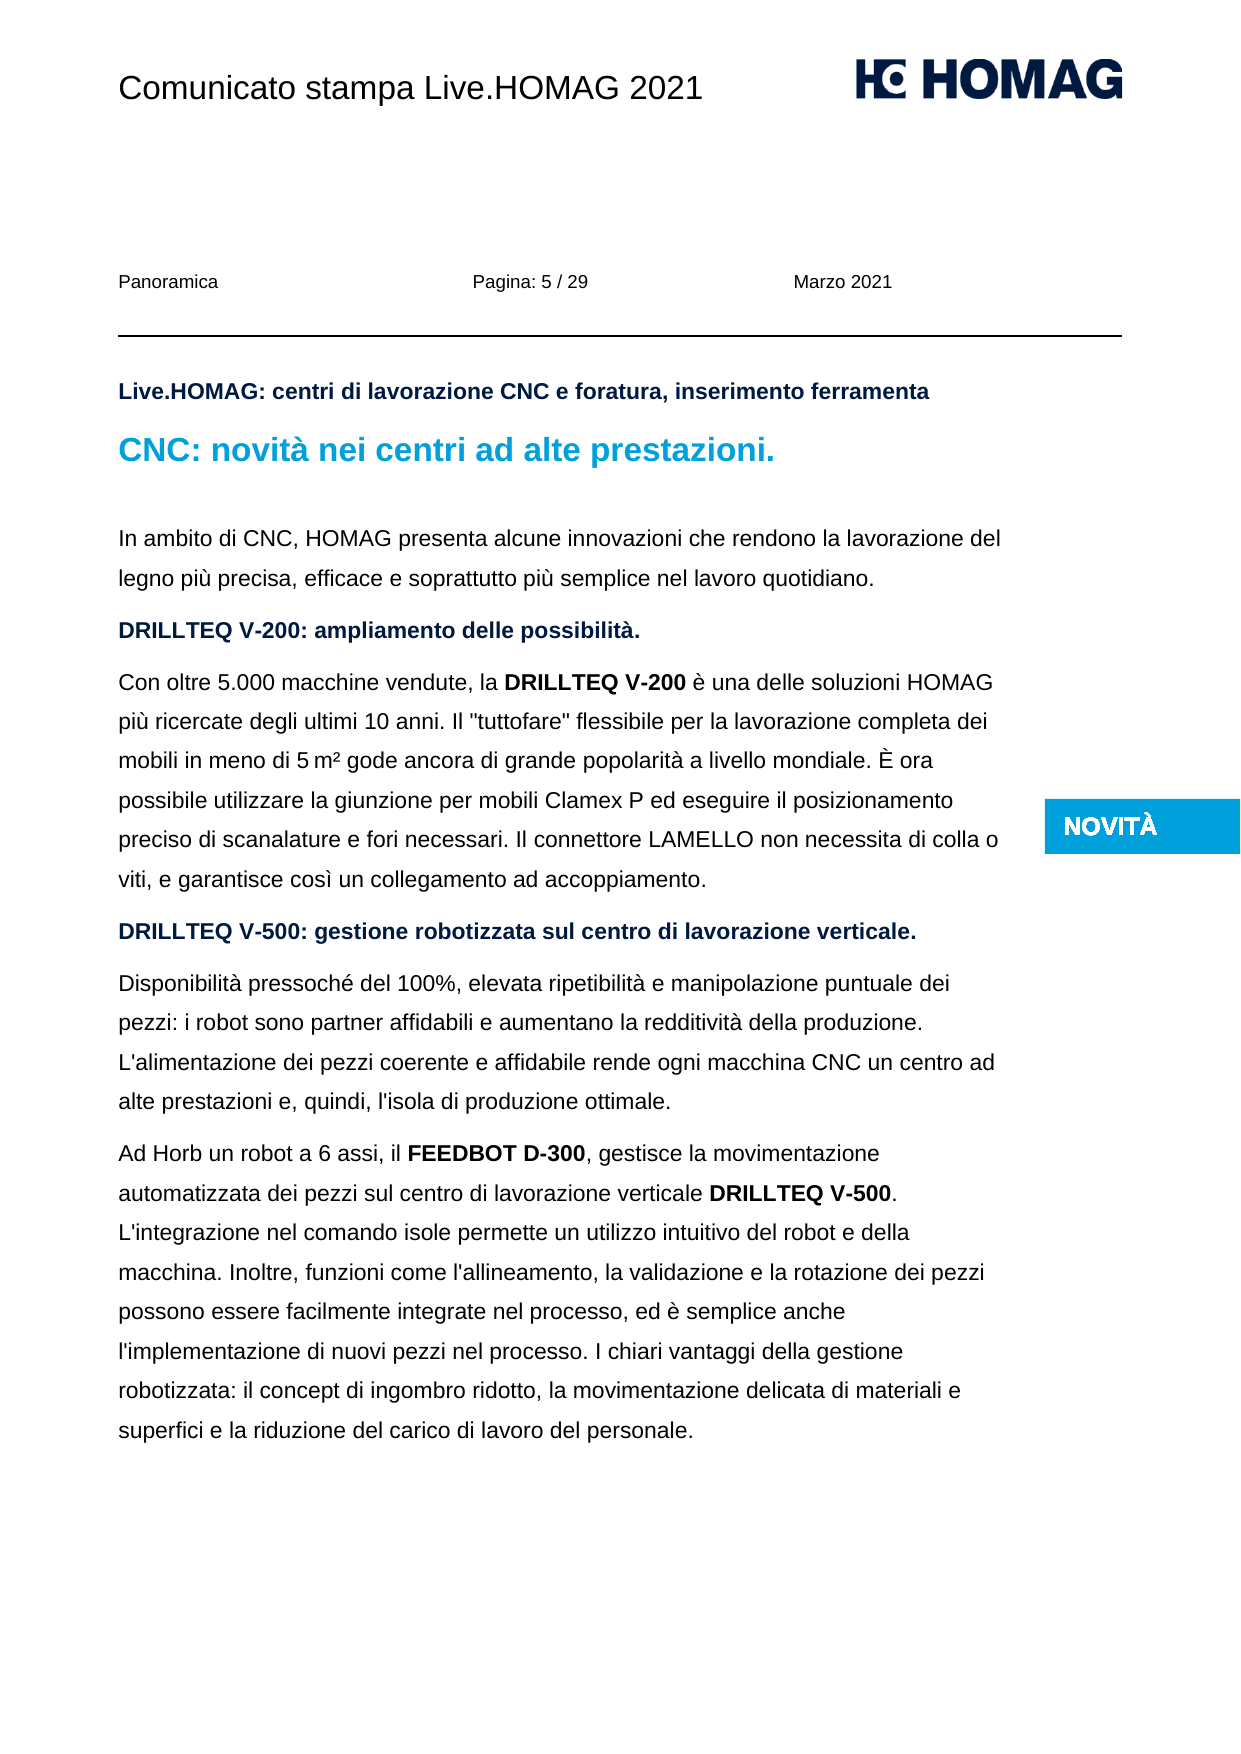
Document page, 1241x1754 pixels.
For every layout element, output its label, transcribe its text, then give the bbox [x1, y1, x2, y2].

picture [856, 59, 1123, 99]
subtitle CNC: novità nei centri ad alte prestazioni. [118, 430, 1004, 468]
text Ad Horb un robot a 6 assi, il FEEDBOT D-300, gestisce la movimentazione automatizzata dei pezzi sul centro di lavorazione verticale DRILLTEQ V-500. L'integrazione nel comando isole permette un utilizzo intuitivo del robot e della macchina. Inoltre, funzioni come l'allineamento, la validazione e la rotazione dei pezzi possono essere facilmente integrate nel processo, ed è semplice anche l'implementazione di nuovi pezzi nel processo. I chiari vantaggi della gestione robotizzata: il concept di ingombro ridotto, la movimentazione delicata di materiali e superfici e la riduzione del carico di lavoro del personale. [118, 1140, 1004, 1443]
text In ambito di CNC, HOMAG presenta alcune innovazioni che rendono la lavorazione del legno più precisa, efficace e soprattutto più semplice nel lavoro quotidiano. [118, 525, 1004, 591]
subtitle Live.HOMAG: centri di lavorazione CNC e foratura, inserimento ferramenta [118, 378, 1004, 404]
text Con oltre 5.000 macchine vendute, la DRILLTEQ V-200 è una delle soluzioni HOMAG più ricercate degli ultimi 10 anni. Il "tuttofare" flessibile per la lavorazione completa dei mobili in meno di 5 m² gode ancora di grande popolarità a livello mondiale. È ora possibile utilizzare la giunzione per mobili Clamex P ed eseguire il posizionamento preciso di scanalature e fori necessari. Il connettore LAMELLO non necessita di colla o viti, e garantisce così un collegamento ad accoppiamento. [118, 668, 1004, 892]
subtitle DRILLTEQ V-200: ampliamento delle possibilità. [118, 617, 1004, 643]
text Disponibilità pressoché del 100%, elevata ripetibilità e manipolazione puntuale dei pezzi: i robot sono partner affidabili e aumentano la redditività della produzione. L'alimentazione dei pezzi coerente e affidabile rende ogni macchina CNC un centro ad alte prestazioni e, quindi, l'isola di produzione ottimale. [118, 970, 1004, 1115]
subtitle DRILLTEQ V-500: gestione robotizzata sul centro di lavorazione verticale. [118, 918, 1004, 944]
